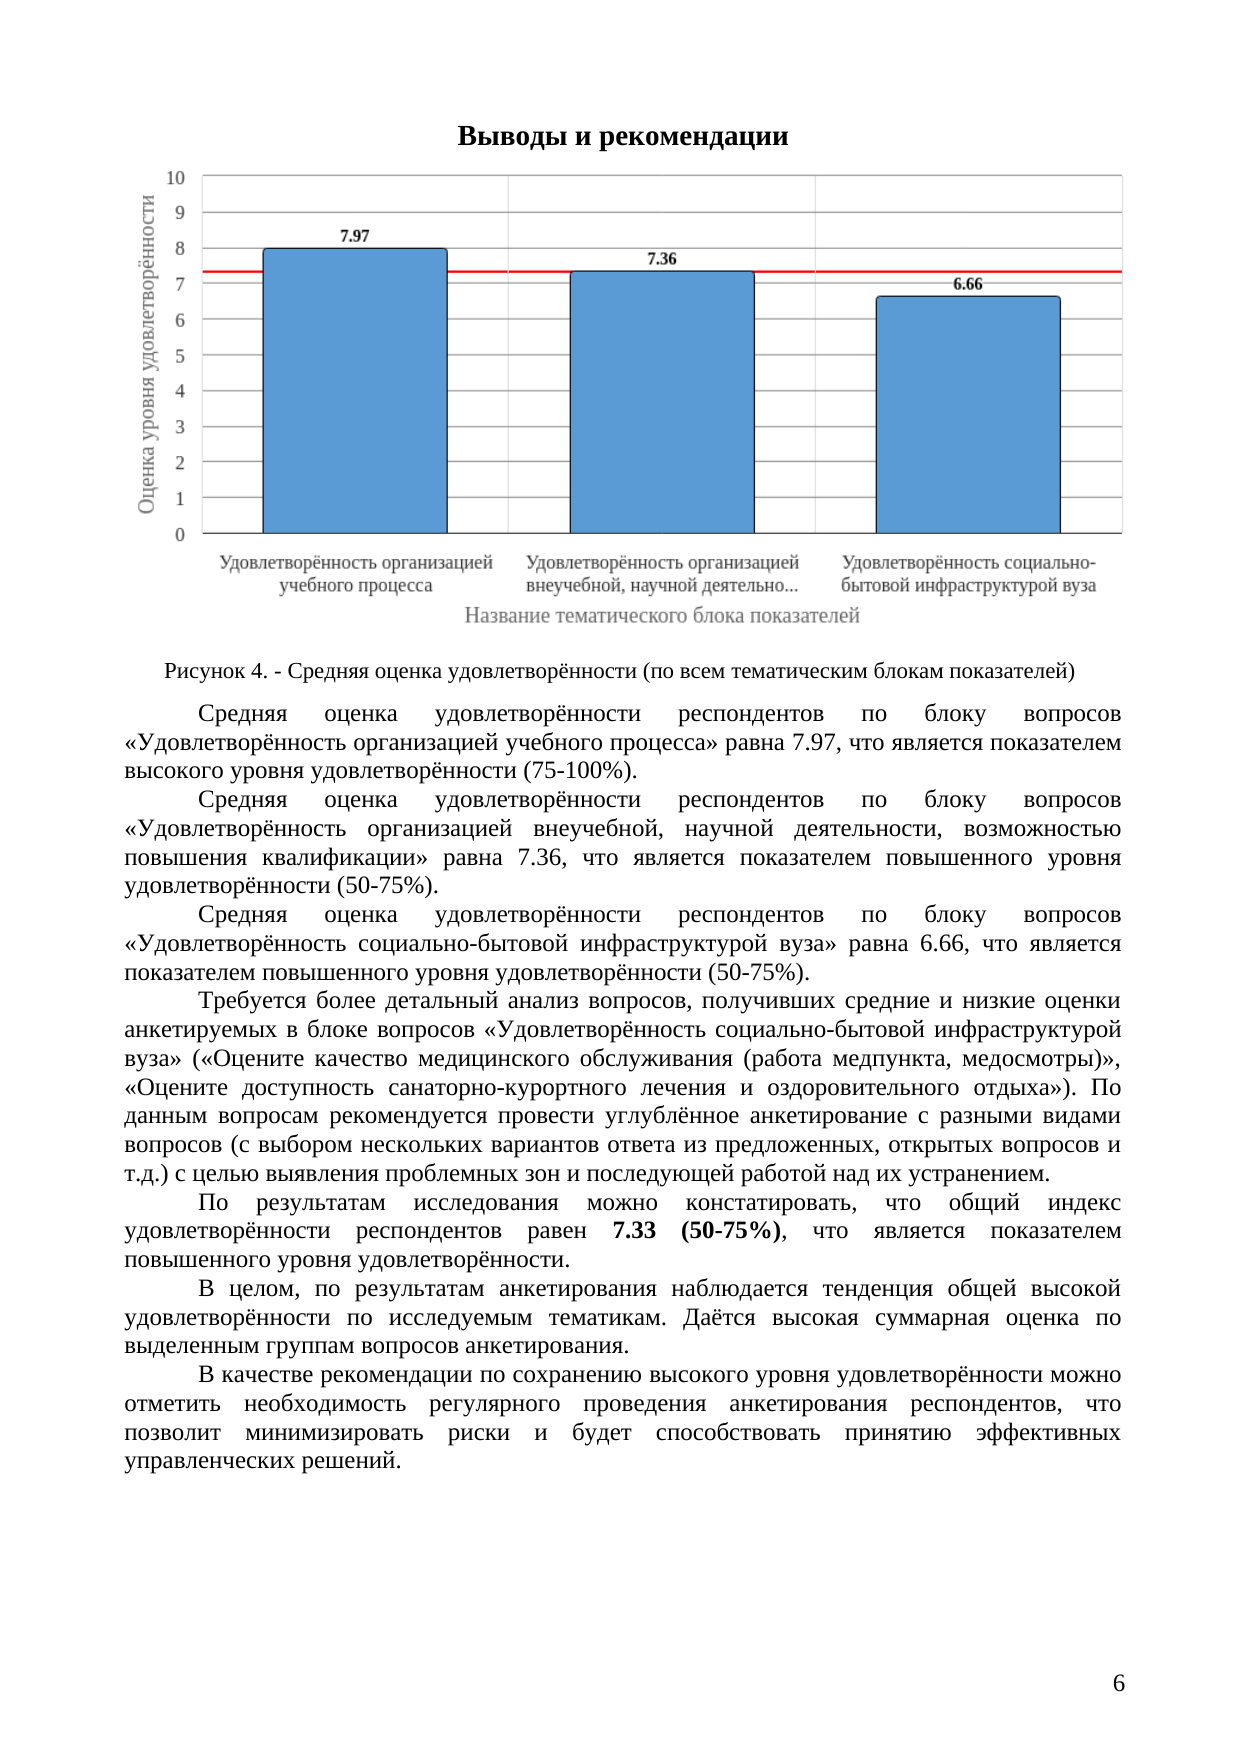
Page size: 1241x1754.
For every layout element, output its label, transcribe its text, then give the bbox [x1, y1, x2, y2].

text Средняя оценка удовлетворённости респондентов по блоку вопросов «Удовлетворённость организацией внеучебной, научной деятельности, возможностью повышения квалификации» равна 7.36, что является показателем повышенного уровня удовлетворённости (50-75%). [124, 784, 1122, 899]
text По результатам исследования можно констатировать, что общий индекс удовлетворённости респондентов равен 7.33 (50-75%), что является показателем повышенного уровня удовлетворённости. [124, 1187, 1122, 1273]
picture [118, 164, 1134, 643]
text Требуется более детальный анализ вопросов, получивших средние и низкие оценки анкетируемых в блоке вопросов «Удовлетворённость социально-бытовой инфраструктурой вуза» («Оцените качество медицинского обслуживания (работа медпункта, медосмотры)», «Оцените доступность санаторно-курортного лечения и оздоровительного отдыха»). По данным вопросам рекомендуется провести углублённое анкетирование с разными видами вопросов (с выбором нескольких вариантов ответа из предложенных, открытых вопросов и т.д.) с целью выявления проблемных зон и последующей работой над их устранением. [124, 985, 1122, 1187]
text В целом, по результатам анкетирования наблюдается тенденция общей высокой удовлетворённости по исследуемым тематикам. Даётся высокая суммарная оценка по выделенным группам вопросов анкетирования. [124, 1273, 1122, 1359]
subtitle Выводы и рекомендации [124, 118, 1122, 152]
text Средняя оценка удовлетворённости респондентов по блоку вопросов «Удовлетворённость социально-бытовой инфраструктурой вуза» равна 6.66, что является показателем повышенного уровня удовлетворённости (50-75%). [124, 899, 1122, 985]
text Рисунок 4. - Средняя оценка удовлетворённости (по всем тематическим блокам показателей) [118, 657, 1122, 683]
text Средняя оценка удовлетворённости респондентов по блоку вопросов «Удовлетворённость организацией учебного процесса» равна 7.97, что является показателем высокого уровня удовлетворённости (75-100%). [124, 698, 1122, 784]
text В качестве рекомендации по сохранению высокого уровня удовлетворённости можно отметить необходимость регулярного проведения анкетирования респондентов, что позволит минимизировать риски и будет способствовать принятию эффективных управленческих решений. [124, 1359, 1122, 1474]
